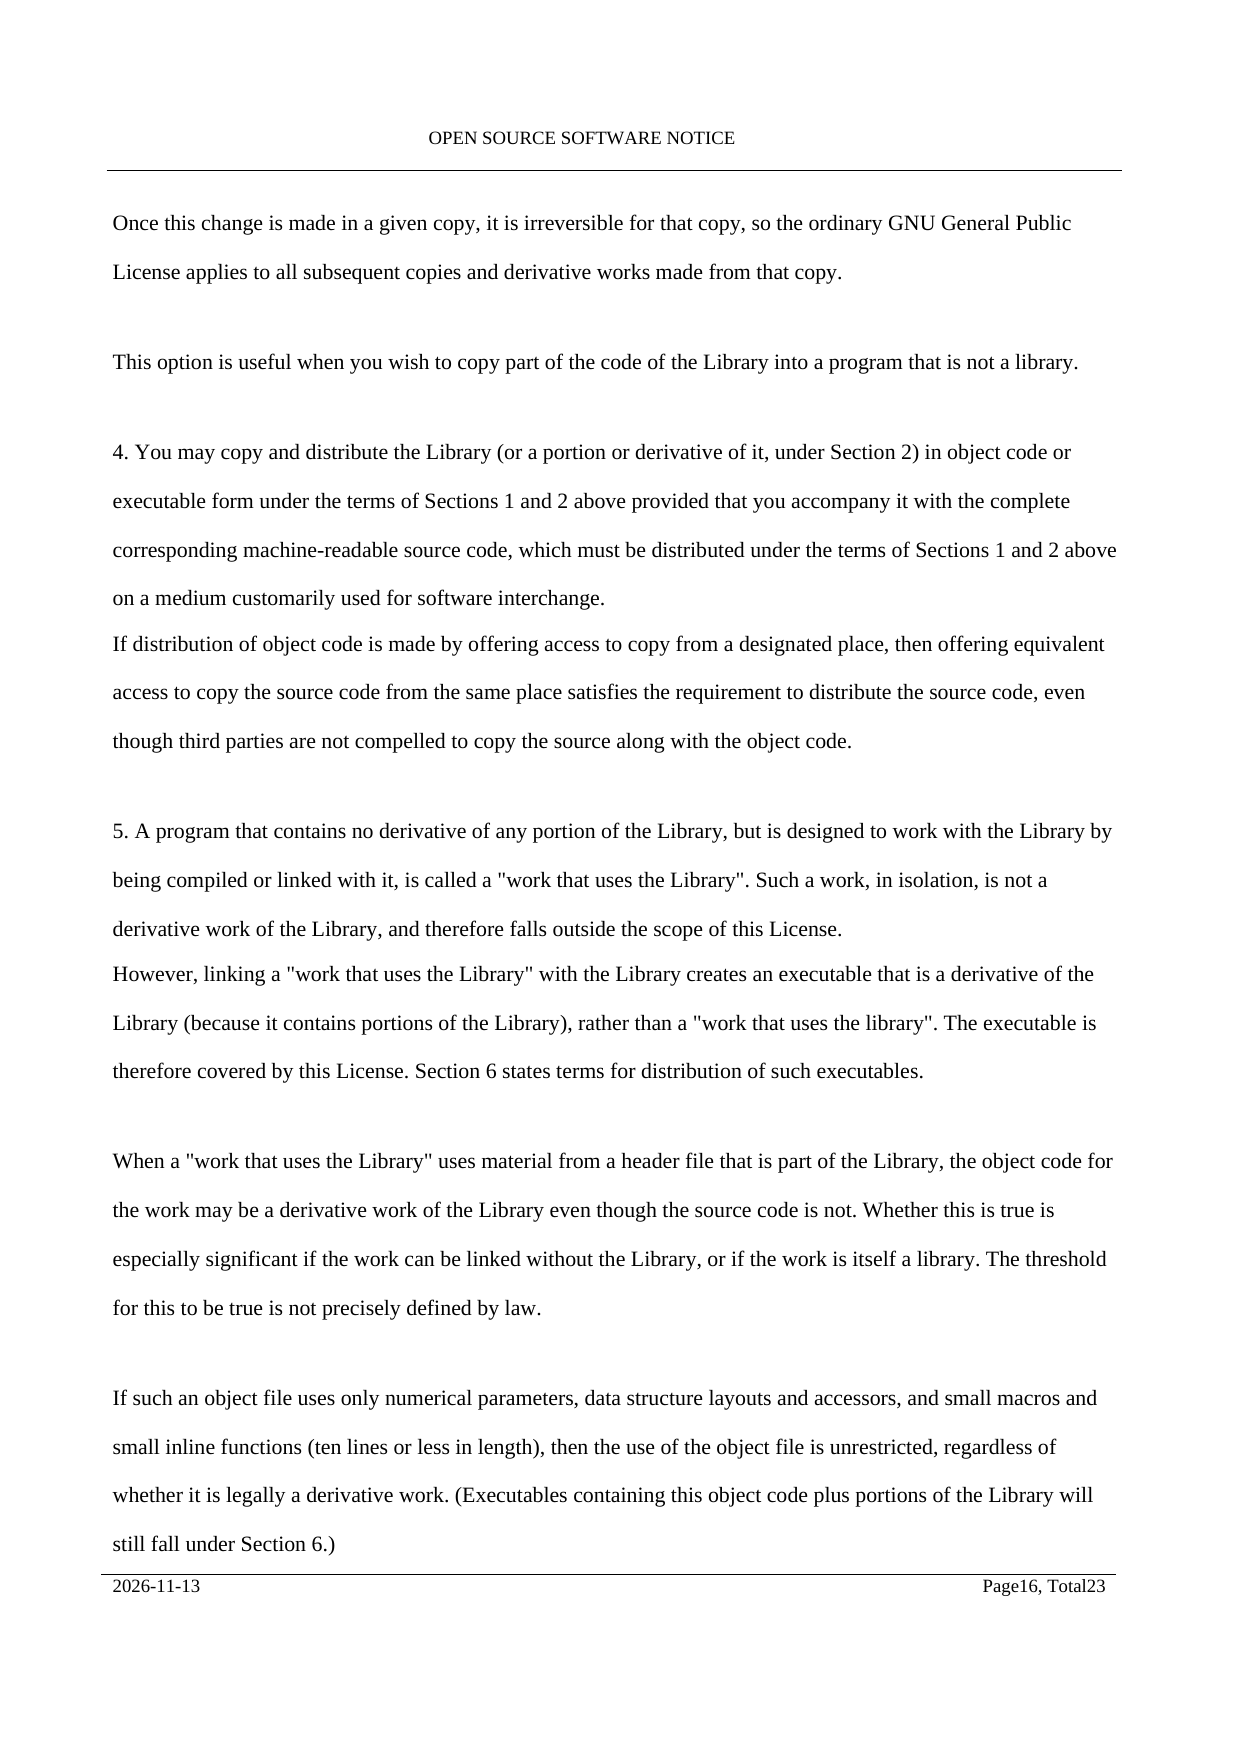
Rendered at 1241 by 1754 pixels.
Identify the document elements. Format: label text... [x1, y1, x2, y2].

text Once this change is made in a given copy, it is irreversible for that copy, so the ordinary GNU General Public License applies to all subsequent copies and derivative works made from that copy. [112, 206, 1128, 288]
text If such an object file uses only numerical parameters, data structure layouts and accessors, and small macros and small inline functions (ten lines or less in length), then the use of the object file is unrestricted, regardless of whether it is legally a derivative work. (Executables containing this object code plus portions of the Library will still fall under Section 6.) [112, 1381, 1128, 1560]
text 4. You may copy and distribute the Library (or a portion or derivative of it, under Section 2) in object code or executable form under the terms of Sections 1 and 2 above provided that you accompany it with the complete corresponding machine-readable source code, which must be distributed under the terms of Sections 1 and 2 above on a medium customarily used for software interchange. [112, 436, 1128, 614]
text This option is useful when you wish to copy part of the code of the Library into a program that is not a library. [112, 345, 1128, 378]
text However, linking a "work that uses the Library" with the Library creates an executable that is a derivative of the Library (because it contains portions of the Library), rather than a "work that uses the library". The executable is therefore covered by this License. Section 6 states terms for distribution of such executables. [112, 957, 1128, 1087]
text If distribution of object code is made by offering access to copy from a designated place, then offering equivalent access to copy the source code from the same place satisfies the requirement to distribute the source code, even though third parties are not compelled to copy the source along with the object code. [112, 627, 1128, 757]
text 5. A program that contains no derivative of any portion of the Library, but is designed to work with the Library by being compiled or linked with it, is called a "work that uses the Library". Such a work, in isolation, is not a derivative work of the Library, and therefore falls outside the scope of this License. [112, 814, 1128, 944]
text When a "work that uses the Library" uses material from a header file that is part of the Library, the object code for the work may be a derivative work of the Library even though the source code is not. Whether this is true is especially significant if the work can be linked without the Library, or if the work is itself a library. The threshold for this to be true is not precisely defined by law. [112, 1145, 1128, 1324]
